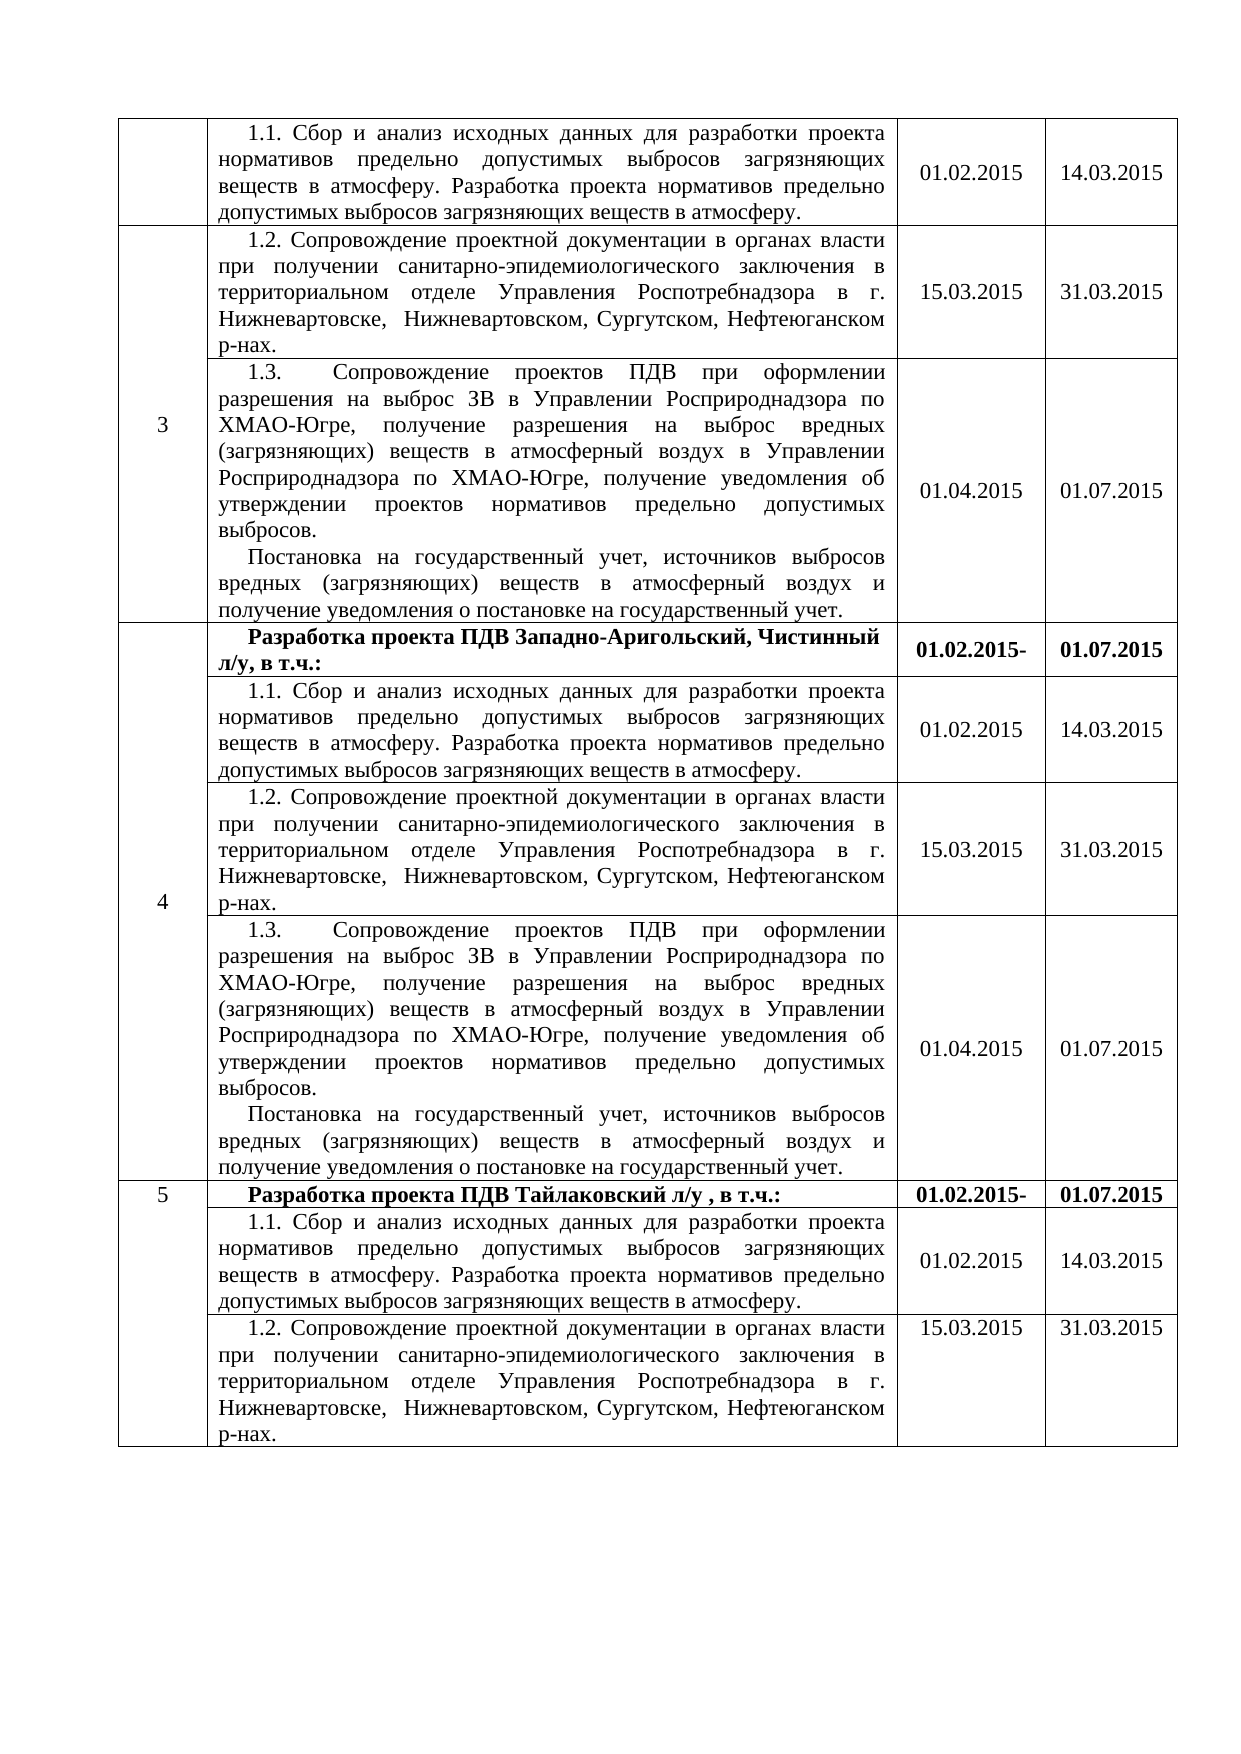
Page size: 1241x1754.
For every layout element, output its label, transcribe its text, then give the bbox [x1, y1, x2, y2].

table_cell 14.03.2015 [1046, 119, 1177, 224]
table_cell 15.03.2015 [898, 1315, 1045, 1446]
table_cell 31.03.2015 [1046, 226, 1177, 357]
table_cell 01.02.2015 [898, 119, 1045, 224]
table_cell 01.04.2015 [898, 916, 1045, 1179]
table_cell Разработка проекта ПДВ Тайлаковский л/у , в т.ч.: [208, 1181, 460, 1207]
table_cell 15.03.2015 [898, 783, 1045, 915]
table_cell 31.03.2015 [1046, 1315, 1177, 1446]
table_cell 01.07.2015 [1046, 359, 1177, 622]
table_cell 01.07.2015 [1046, 916, 1177, 1179]
table_cell 4 [119, 623, 207, 1179]
table_cell 14.03.2015 [1046, 1208, 1177, 1313]
table_cell Разработка проекта ПДВ Западно-Аригольский, Чистинный л/у, в т.ч.: [208, 623, 897, 676]
table_cell 01.02.2015 [898, 677, 1045, 782]
table_cell 3 [119, 226, 207, 622]
table_cell 01.07.2015 [1046, 1181, 1177, 1207]
table_cell 01.02.2015- [898, 623, 1045, 676]
table_cell 31.03.2015 [1046, 783, 1177, 915]
table_cell 01.04.2015 [898, 359, 1045, 622]
table_cell Разработка проекта ПДВ Тайлаковский л/у , в т.ч.: [708, 1181, 897, 1207]
table_cell 15.03.2015 [898, 226, 1045, 357]
table_cell 01.07.2015 [1046, 623, 1177, 676]
table_cell 3 [119, 119, 207, 224]
table_cell 01.02.2015 [898, 1208, 1045, 1313]
table_cell 14.03.2015 [1046, 677, 1177, 782]
table_cell 5 [119, 1181, 207, 1446]
table_cell 01.02.2015- [898, 1181, 1045, 1207]
